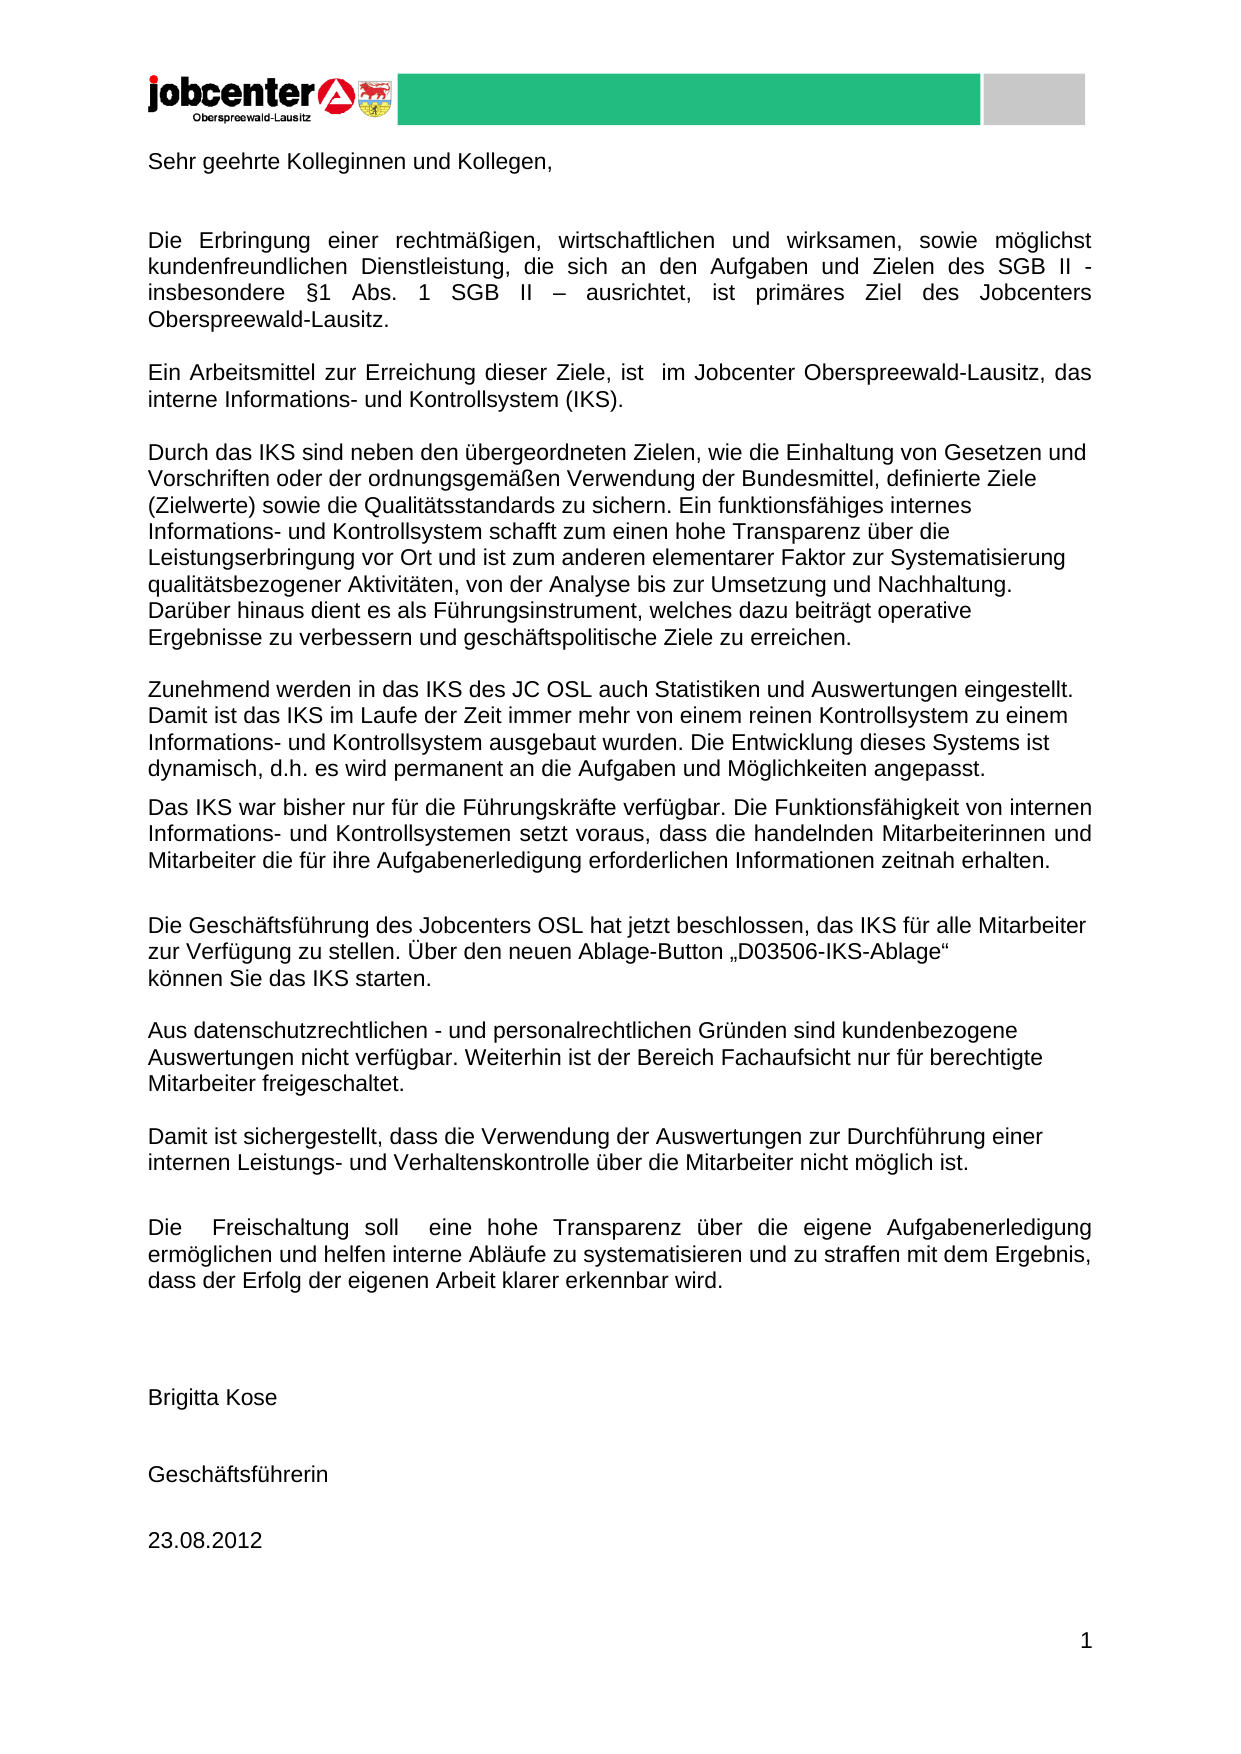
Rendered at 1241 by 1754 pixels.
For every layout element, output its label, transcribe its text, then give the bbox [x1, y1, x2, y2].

text Das IKS war bisher nur für die Führungskräfte verfügbar. Die Funktionsfähigkeit von internen Informations- und Kontrollsystemen setzt voraus, dass die handelnden Mitarbeiterinnen und Mitarbeiter die für ihre Aufgabenerledigung erforderlichen Informationen zeitnah erhalten. [148, 794, 1093, 873]
text Die Freischaltung soll eine hohe Transparenz über die eigene Aufgabenerledigung ermöglichen und helfen interne Abläufe zu systematisieren und zu straffen mit dem Ergebnis, dass der Erfolg der eigenen Arbeit klarer erkennbar wird. [148, 1214, 1093, 1293]
text Zunehmend werden in das IKS des JC OSL auch Statistiken und Auswertungen eingestellt. Damit ist das IKS im Laufe der Zeit immer mehr von einem reinen Kontrollsystem zu einem Informations- und Kontrollsystem ausgebaut wurden. Die Entwicklung dieses Systems ist dynamisch, d.h. es wird permanent an die Aufgaben und Möglichkeiten angepasst. [148, 676, 1093, 782]
text Aus datenschutzrechtlichen - und personalrechtlichen Gründen sind kundenbezogene Auswertungen nicht verfügbar. Weiterhin ist der Bereich Fachaufsicht nur für berechtigte Mitarbeiter freigeschaltet. [148, 1017, 1093, 1096]
text Geschäftsführerin [148, 1461, 1093, 1488]
list Sehr geehrte Kolleginnen und Kollegen, [148, 148, 1093, 174]
text Damit ist sichergestellt, dass die Verwendung der Auswertungen zur Durchführung einer internen Leistungs- und Verhaltenskontrolle über die Mitarbeiter nicht möglich ist. [148, 1123, 1093, 1176]
text Die Geschäftsführung des Jobcenters OSL hat jetzt beschlossen, das IKS für alle Mitarbeiter zur Verfügung zu stellen. Über den neuen Ablage-Button „D03506-IKS-Ablage“ [148, 912, 1093, 965]
text Ein Arbeitsmittel zur Erreichung dieser Ziele, ist im Jobcenter Oberspreewald-Lausitz, das interne Informations- und Kontrollsystem (IKS). [148, 359, 1093, 412]
picture [147, 75, 395, 126]
text Durch das IKS sind neben den übergeordneten Zielen, wie die Einhaltung von Gesetzen und Vorschriften oder der ordnungsgemäßen Verwendung der Bundesmittel, definierte Ziele (Zielwerte) sowie die Qualitätsstandards zu sichern. Ein funktionsfähiges internes Informations- und Kontrollsystem schafft zum einen hohe Transparenz über die Leistungserbringung vor Ort und ist zum anderen elementarer Faktor zur Systematisierung qualitätsbezogener Aktivitäten, von der Analyse bis zur Umsetzung und Nachhaltung. Darüber hinaus dient es als Führungsinstrument, welches dazu beiträgt operative Ergebnisse zu verbessern und geschäftspolitische Ziele zu erreichen. [148, 439, 1093, 650]
text Die Erbringung einer rechtmäßigen, wirtschaftlichen und wirksamen, sowie möglichst kundenfreundlichen Dienstleistung, die sich an den Aufgaben und Zielen des SGB II - insbesondere §1 Abs. 1 SGB II – ausrichtet, ist primäres Ziel des Jobcenters Oberspreewald-Lausitz. [148, 227, 1093, 332]
text Brigitta Kose [148, 1384, 1093, 1410]
text können Sie das IKS starten. [148, 965, 1093, 991]
text 23.08.2012 [148, 1500, 1093, 1553]
